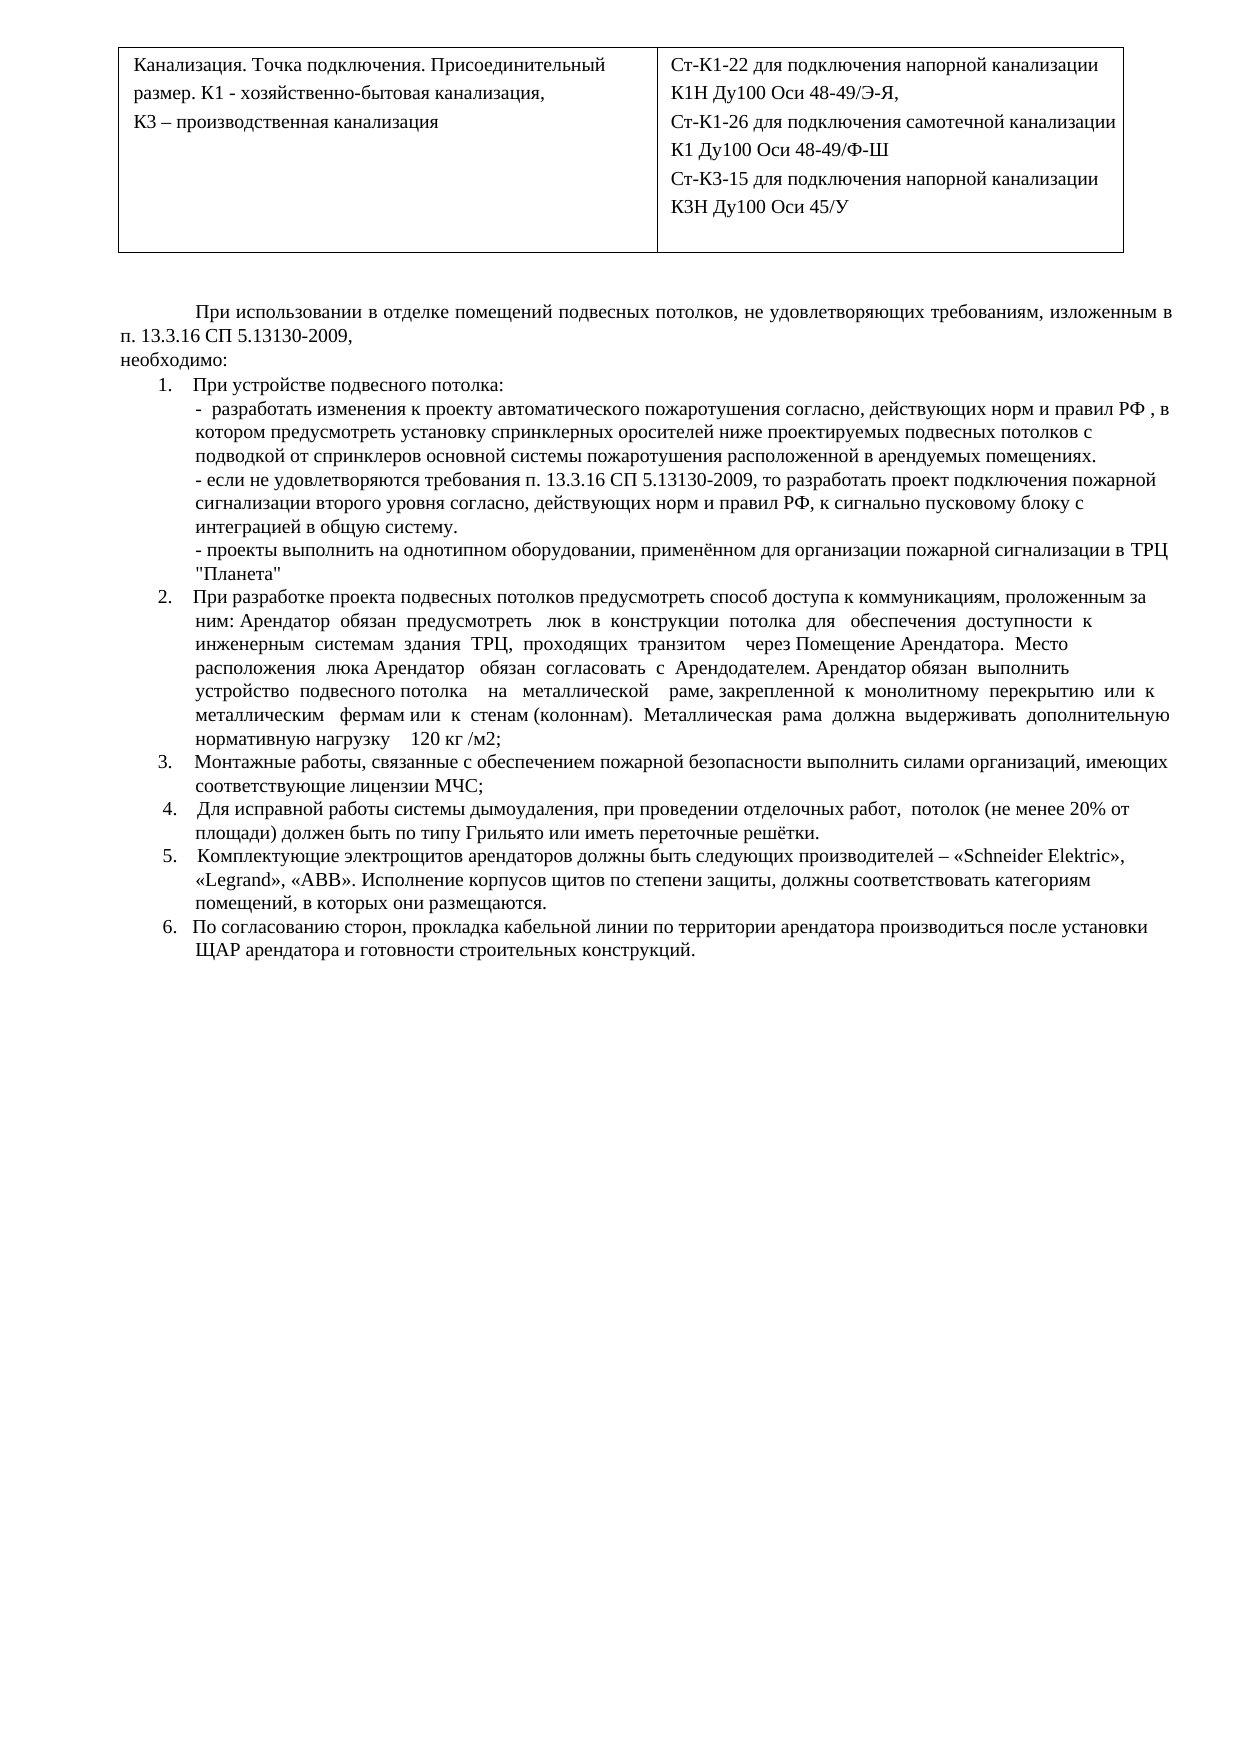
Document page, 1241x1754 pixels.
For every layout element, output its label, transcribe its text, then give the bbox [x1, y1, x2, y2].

text - если не удовлетворяются требования п. 13.3.16 СП 5.13130-2009, то разработать проект подключения пожарной сигнализации второго уровня согласно, действующих норм и правил РФ, к сигнально пусковому блоку с интеграцией в общую систему. [195, 467, 1174, 538]
list Монтажные работы, связанные с обеспечением пожарной безопасности выполнить силами организаций, имеющих соответствующие лицензии МЧС; [158, 750, 1174, 797]
text необходимо: [120, 347, 1199, 371]
text При использовании в отделке помещений подвесных потолков, не удовлетворяющих требованиям, изложенным в п. 13.3.16 СП 5.13130-2009, [120, 300, 1174, 347]
text 4. Для исправной работы системы дымоудаления, при проведении отделочных работ, потолок (не менее 20% от площади) должен быть по типу Грильято или иметь переточные решётки. [162, 797, 1174, 844]
text - разработать изменения к проекту автоматического пожаротушения согласно, действующих норм и правил РФ , в котором предусмотреть установку спринклерных оросителей ниже проектируемых подвесных потолков с подводкой от спринклеров основной системы пожаротушения расположенной в арендуемых помещениях. [195, 397, 1174, 467]
list При устройстве подвесного потолка: [158, 373, 1174, 397]
text 6. По согласованию сторон, прокладка кабельной линии по территории арендатора производиться после установки ЩАР арендатора и готовности строительных конструкций. [162, 914, 1174, 962]
list При разработке проекта подвесных потолков предусмотреть способ доступа к коммуникациям, проложенным за ним: Арендатор обязан предусмотреть люк в конструкции потолка для обеспечения доступности к инженерным системам здания ТРЦ, проходящих транзитом через Помещение Арендатора. Место расположения люка Арендатор обязан согласовать с Арендодателем. Арендатор обязан выполнить устройство подвесного потолка на металлической раме, закрепленной к монолитному перекрытию или к металлическим фермам или к стенам (колоннам). Металлическая рама должна выдерживать дополнительную нормативную нагрузку 120 кг /м2; [158, 585, 1174, 750]
table_cell Канализация. Точка подключения. Присоединительный размер. К1 - хозяйственно-бытовая канализация, К3 – производственная канализация [119, 48, 657, 252]
text - проекты выполнить на однотипном оборудовании, применённом для организации пожарной сигнализации в ТРЦ "Планета" [195, 538, 1174, 585]
table_cell Ст-К1-22 для подключения напорной канализации К1Н Ду100 Оси 48-49/Э-Я, Ст-К1-26 для подключения самотечной канализации К1 Ду100 Оси 48-49/Ф-Ш Ст-К3-15 для подключения напорной канализации К3Н Ду100 Оси 45/У [658, 48, 1123, 252]
text 5. Комплектующие электрощитов арендаторов должны быть следующих производителей – «Schneider Elektric», «Legrand», «ABB». Исполнение корпусов щитов по степени защиты, должны соответствовать категориям помещений, в которых они размещаются. [162, 844, 1174, 914]
